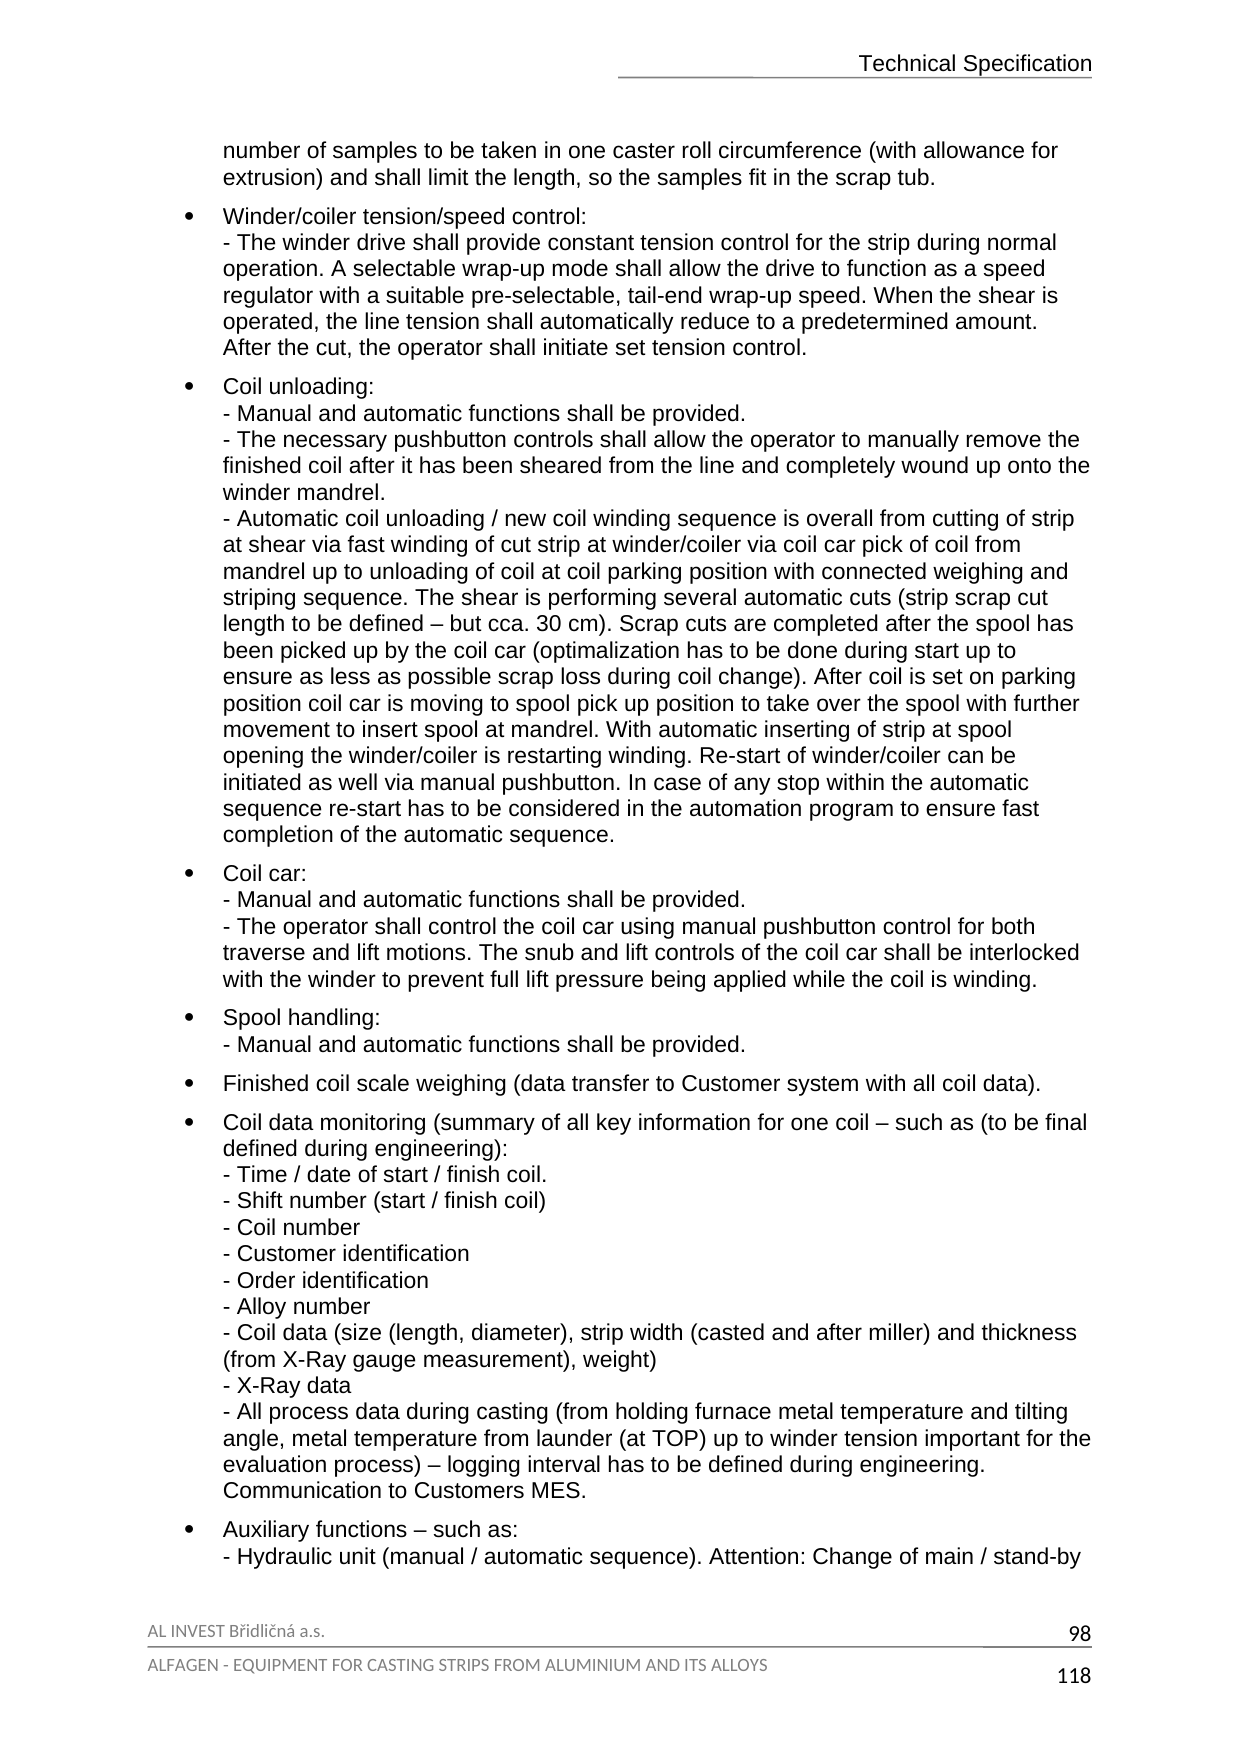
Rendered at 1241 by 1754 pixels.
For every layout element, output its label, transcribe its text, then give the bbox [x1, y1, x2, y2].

text Coil car: - Manual and automatic functions shall be provided. - The operator shall control the coil car using manual pushbutton control for both traverse and lift motions. The snub and lift controls of the coil car shall be interlocked with the winder to prevent full lift pressure being applied while the coil is winding. [185, 860, 1092, 992]
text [185, 1516, 1092, 1569]
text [185, 137, 1092, 190]
text Coil data monitoring (summary of all key information for one coil – such as (to be final defined during engineering): - Time / date of start / finish coil. - Shift number (start / finish coil) - Coil number - Customer identification - Order identification - Alloy number - Coil data (size (length, diameter), strip width (casted and after miller) and thickness (from X-Ray gauge measurement), weight) - X-Ray data - All process data during casting (from holding furnace metal temperature and tilting angle, metal temperature from launder (at TOP) up to winder tension important for the evaluation process) – logging interval has to be defined during engineering. Communication to Customers MES. [185, 1108, 1092, 1504]
text Finished coil scale weighing (data transfer to Customer system with all coil data). [185, 1069, 1092, 1096]
text Spool handling: - Manual and automatic functions shall be provided. [185, 1004, 1092, 1057]
text Coil unloading: - Manual and automatic functions shall be provided. - The necessary pushbutton controls shall allow the operator to manually remove the finished coil after it has been sheared from the line and completely wound up onto the winder mandrel. - Automatic coil unloading / new coil winding sequence is overall from cutting of strip at shear via fast winding of cut strip at winder/coiler via coil car pick of coil from mandrel up to unloading of coil at coil parking position with connected weighing and striping sequence. The shear is performing several automatic cuts (strip scrap cut length to be defined – but cca. 30 cm). Scrap cuts are completed after the spool has been picked up by the coil car (optimalization has to be done during start up to ensure as less as possible scrap loss during coil change). After coil is set on parking position coil car is moving to spool pick up position to take over the spool with further movement to insert spool at mandrel. With automatic inserting of strip at spool opening the winder/coiler is restarting winding. Re-start of winder/coiler can be initiated as well via manual pushbutton. In case of any stop within the automatic sequence re-start has to be considered in the automation program to ensure fast completion of the automatic sequence. [185, 373, 1092, 848]
text Winder/coiler tension/speed control: - The winder drive shall provide constant tension control for the strip during normal operation. A selectable wrap-up mode shall allow the drive to function as a speed regulator with a suitable pre-selectable, tail-end wrap-up speed. When the shear is operated, the line tension shall automatically reduce to a predetermined amount. After the cut, the operator shall initiate set tension control. [185, 203, 1092, 361]
